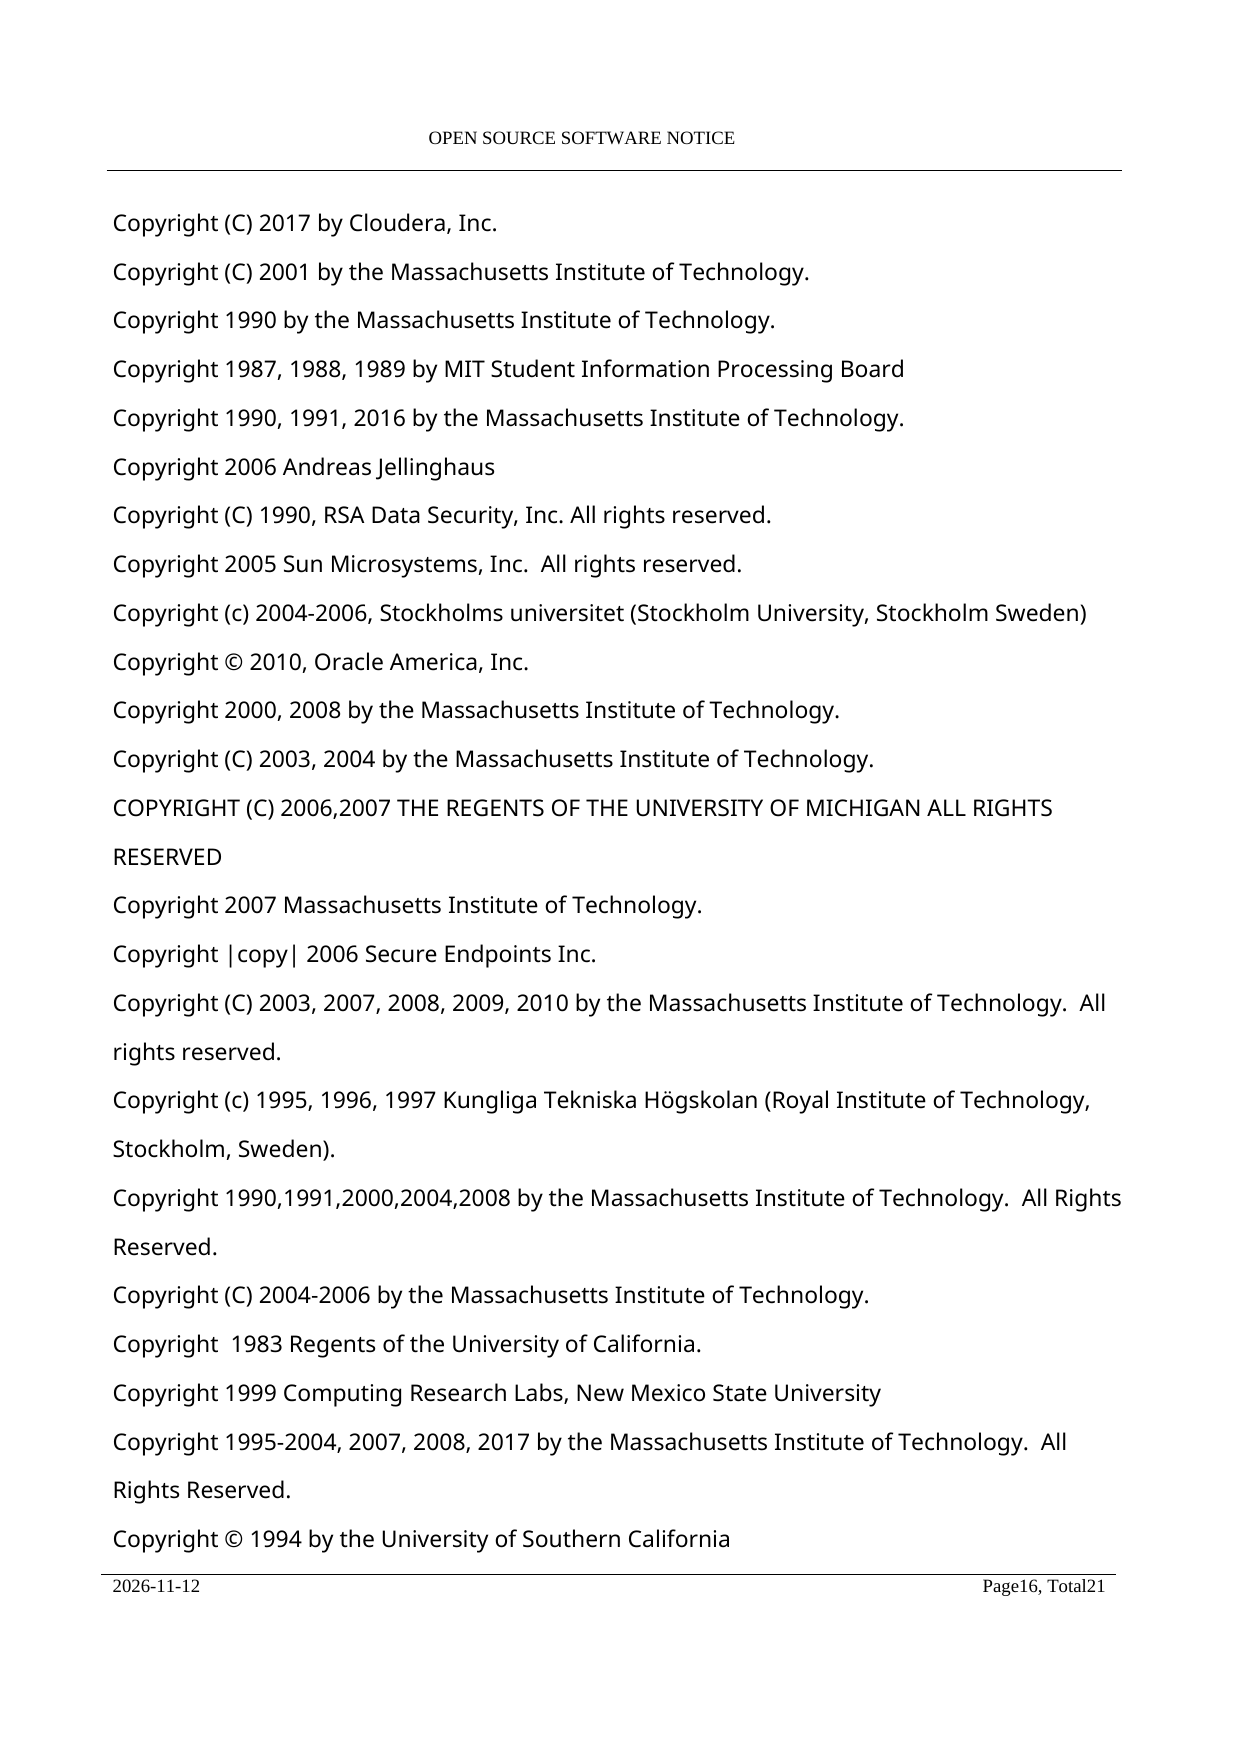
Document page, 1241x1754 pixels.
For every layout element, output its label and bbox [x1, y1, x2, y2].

text [112, 206, 1128, 1555]
